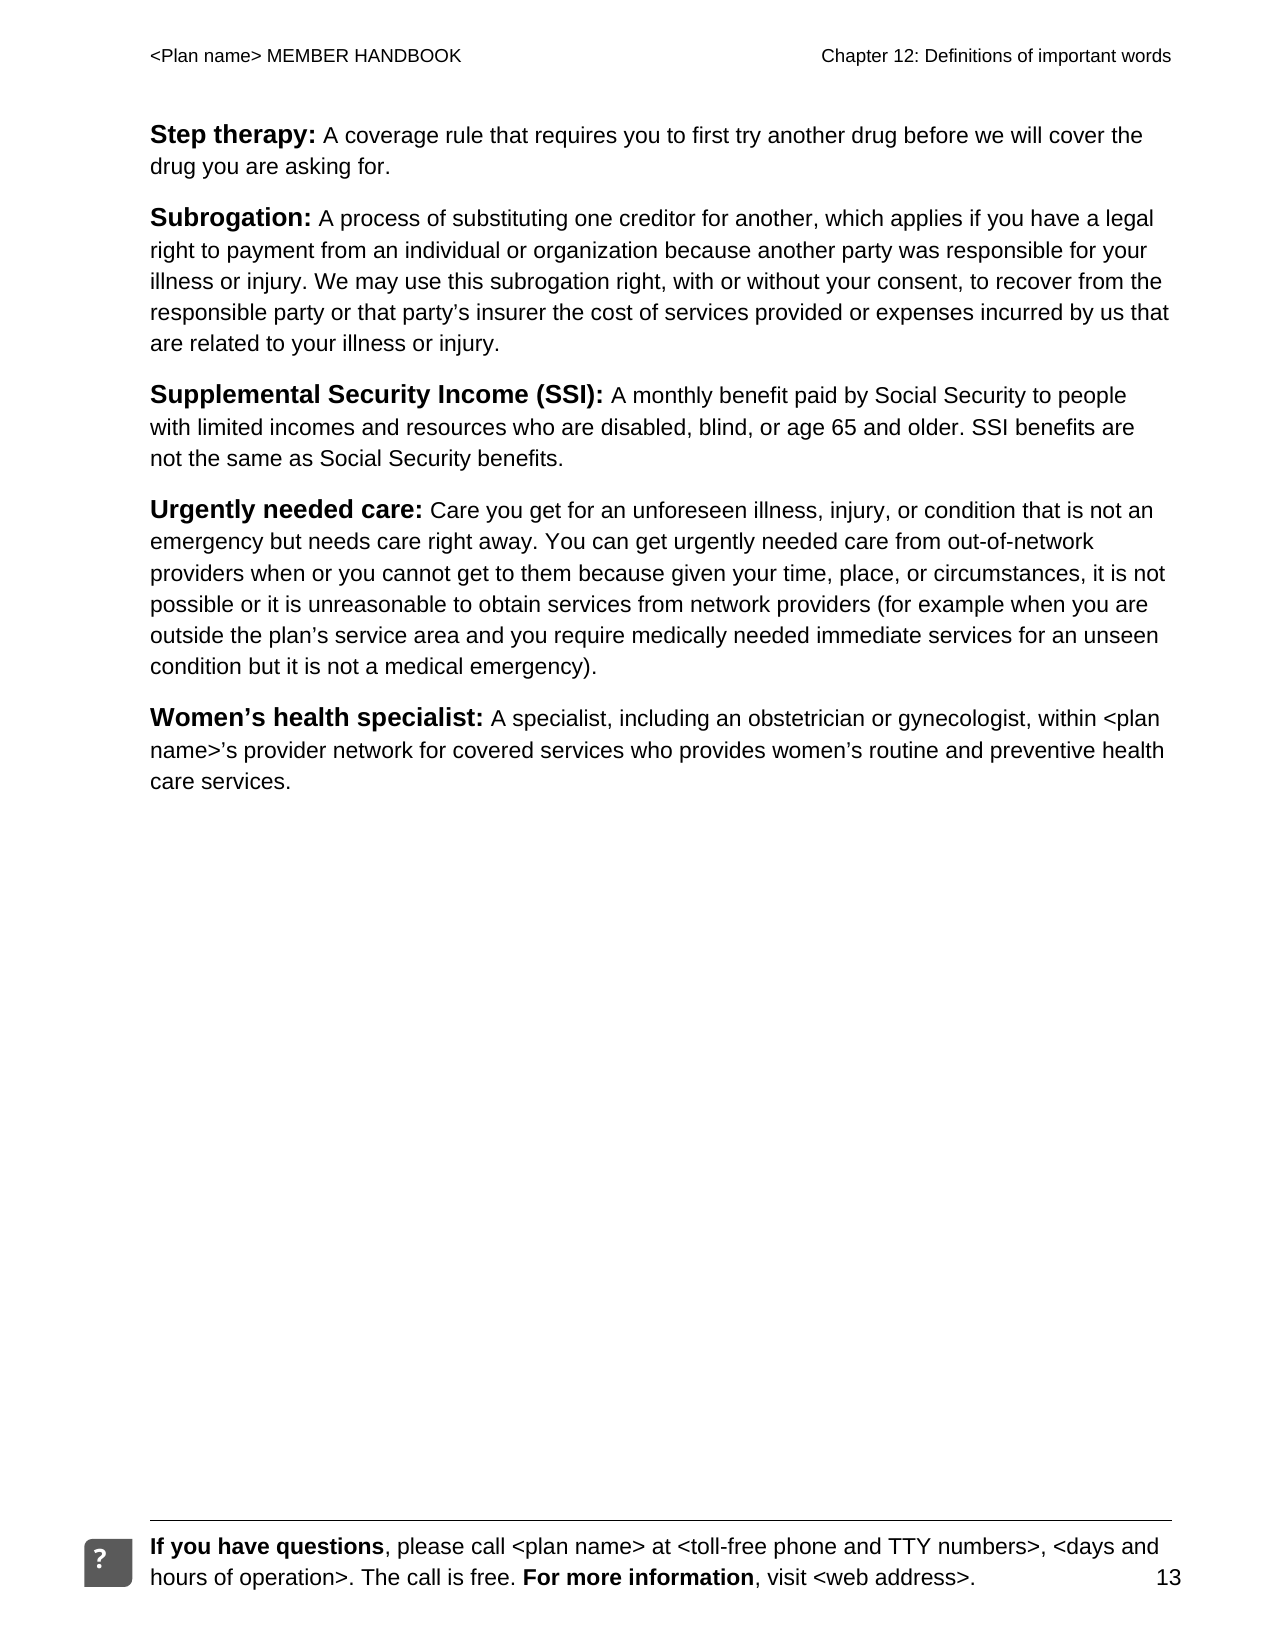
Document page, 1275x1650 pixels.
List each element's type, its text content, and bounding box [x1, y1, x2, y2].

subtitle Supplemental Security Income (SSI): A monthly benefit paid by Social Security to people with limited incomes and resources who are disabled, blind, or age 65 and older. SSI benefits are not the same as Social Security benefits. [150, 379, 1171, 473]
subtitle Subrogation: A process of substituting one creditor for another, which applies if you have a legal right to payment from an individual or organization because another party was responsible for your illness or injury. We may use this subrogation right, with or without your consent, to recover from the responsible party or that party’s insurer the cost of services provided or expenses incurred by us that are related to your illness or injury. [150, 202, 1171, 358]
subtitle Step therapy: A coverage rule that requires you to first try another drug before we will cover the drug you are asking for. [150, 118, 1171, 181]
subtitle Urgently needed care: Care you get for an unforeseen illness, injury, or condition that is not an emergency but needs care right away. You can get urgently needed care from out-of-network providers when or you cannot get to them because given your time, place, or circumstances, it is not possible or it is unreasonable to obtain services from network providers (for example when you are outside the plan’s service area and you require medically needed immediate services for an unseen condition but it is not a medical emergency). [150, 493, 1171, 681]
subtitle Women’s health specialist: A specialist, including an obstetrician or gynecologist, within <plan name>’s provider network for covered services who provides women’s routine and preventive health care services. [150, 702, 1171, 796]
